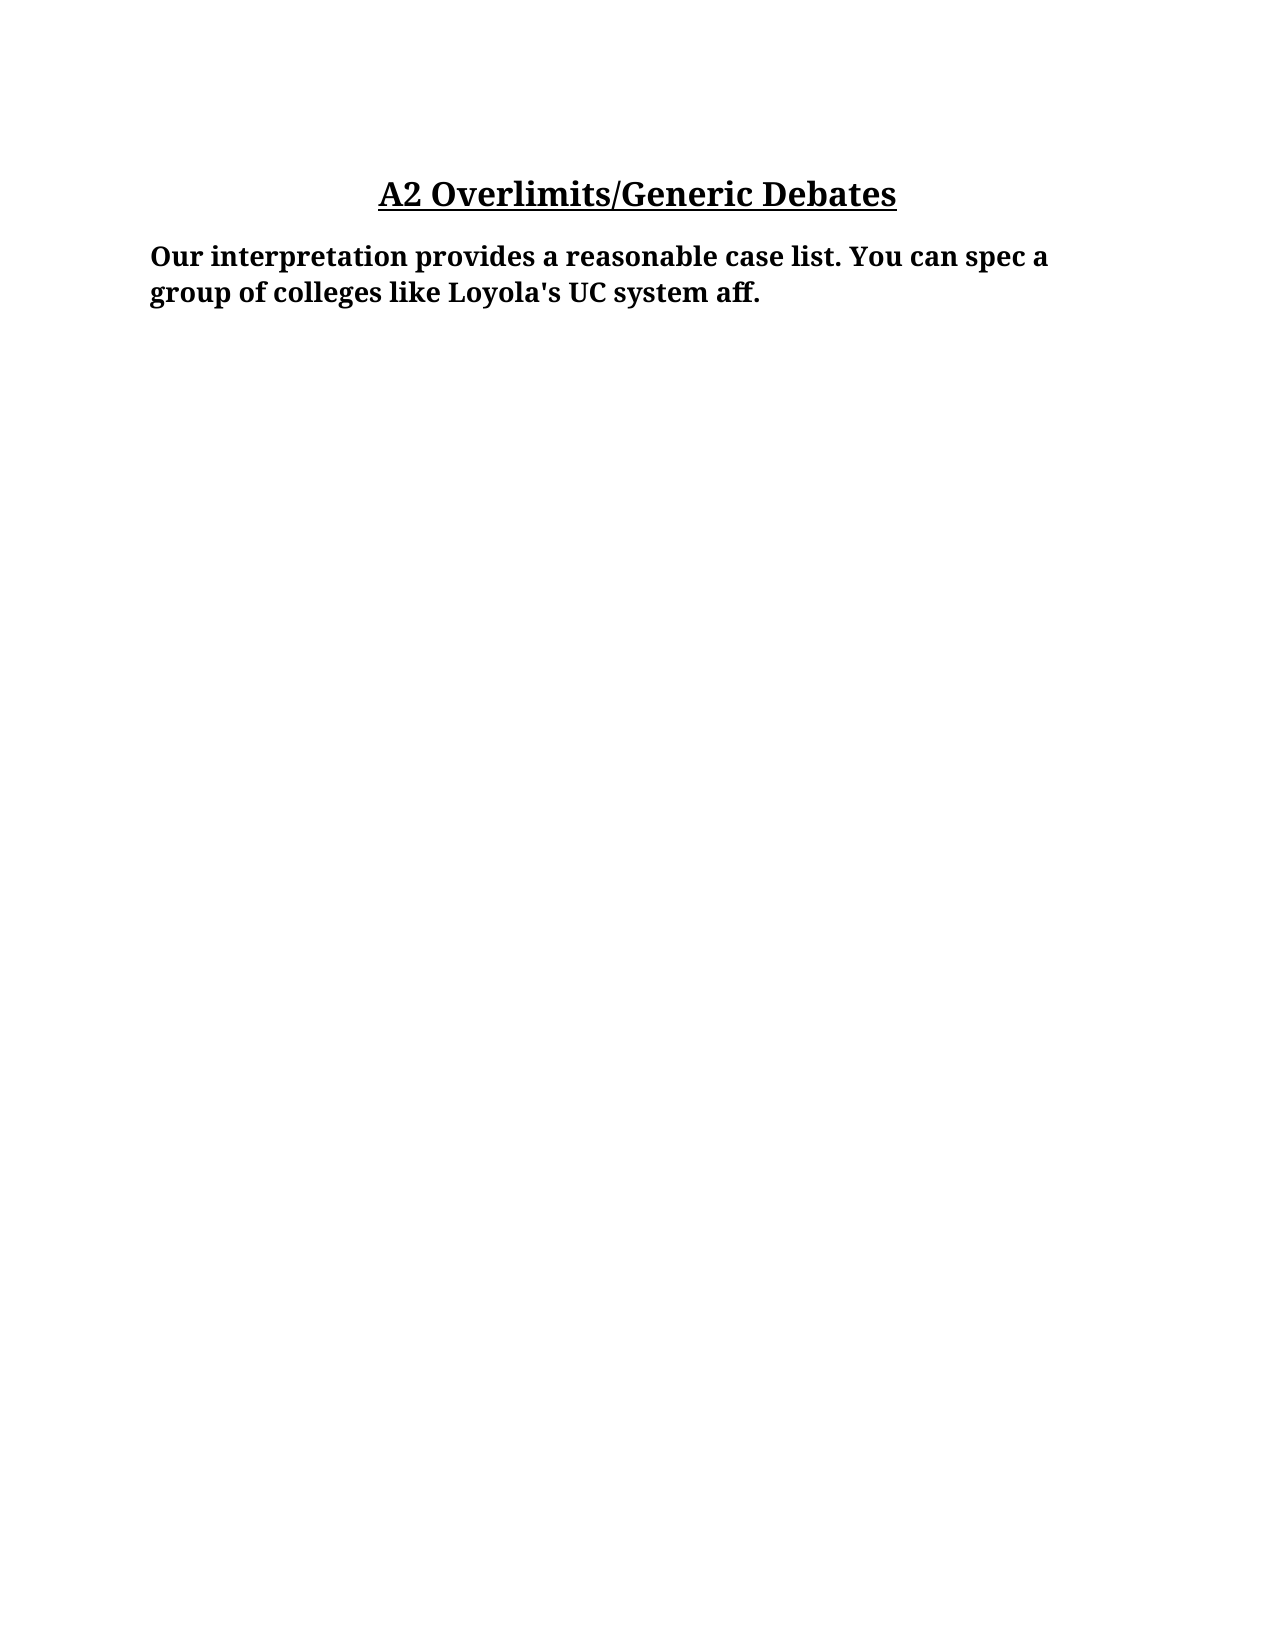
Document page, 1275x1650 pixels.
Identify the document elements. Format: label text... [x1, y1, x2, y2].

subtitle A2 Overlimits/Generic Debates [150, 171, 1125, 216]
subtitle Our interpretation provides a reasonable case list. You can spec a group of colleges like Loyola's UC system aff. [150, 237, 1125, 311]
